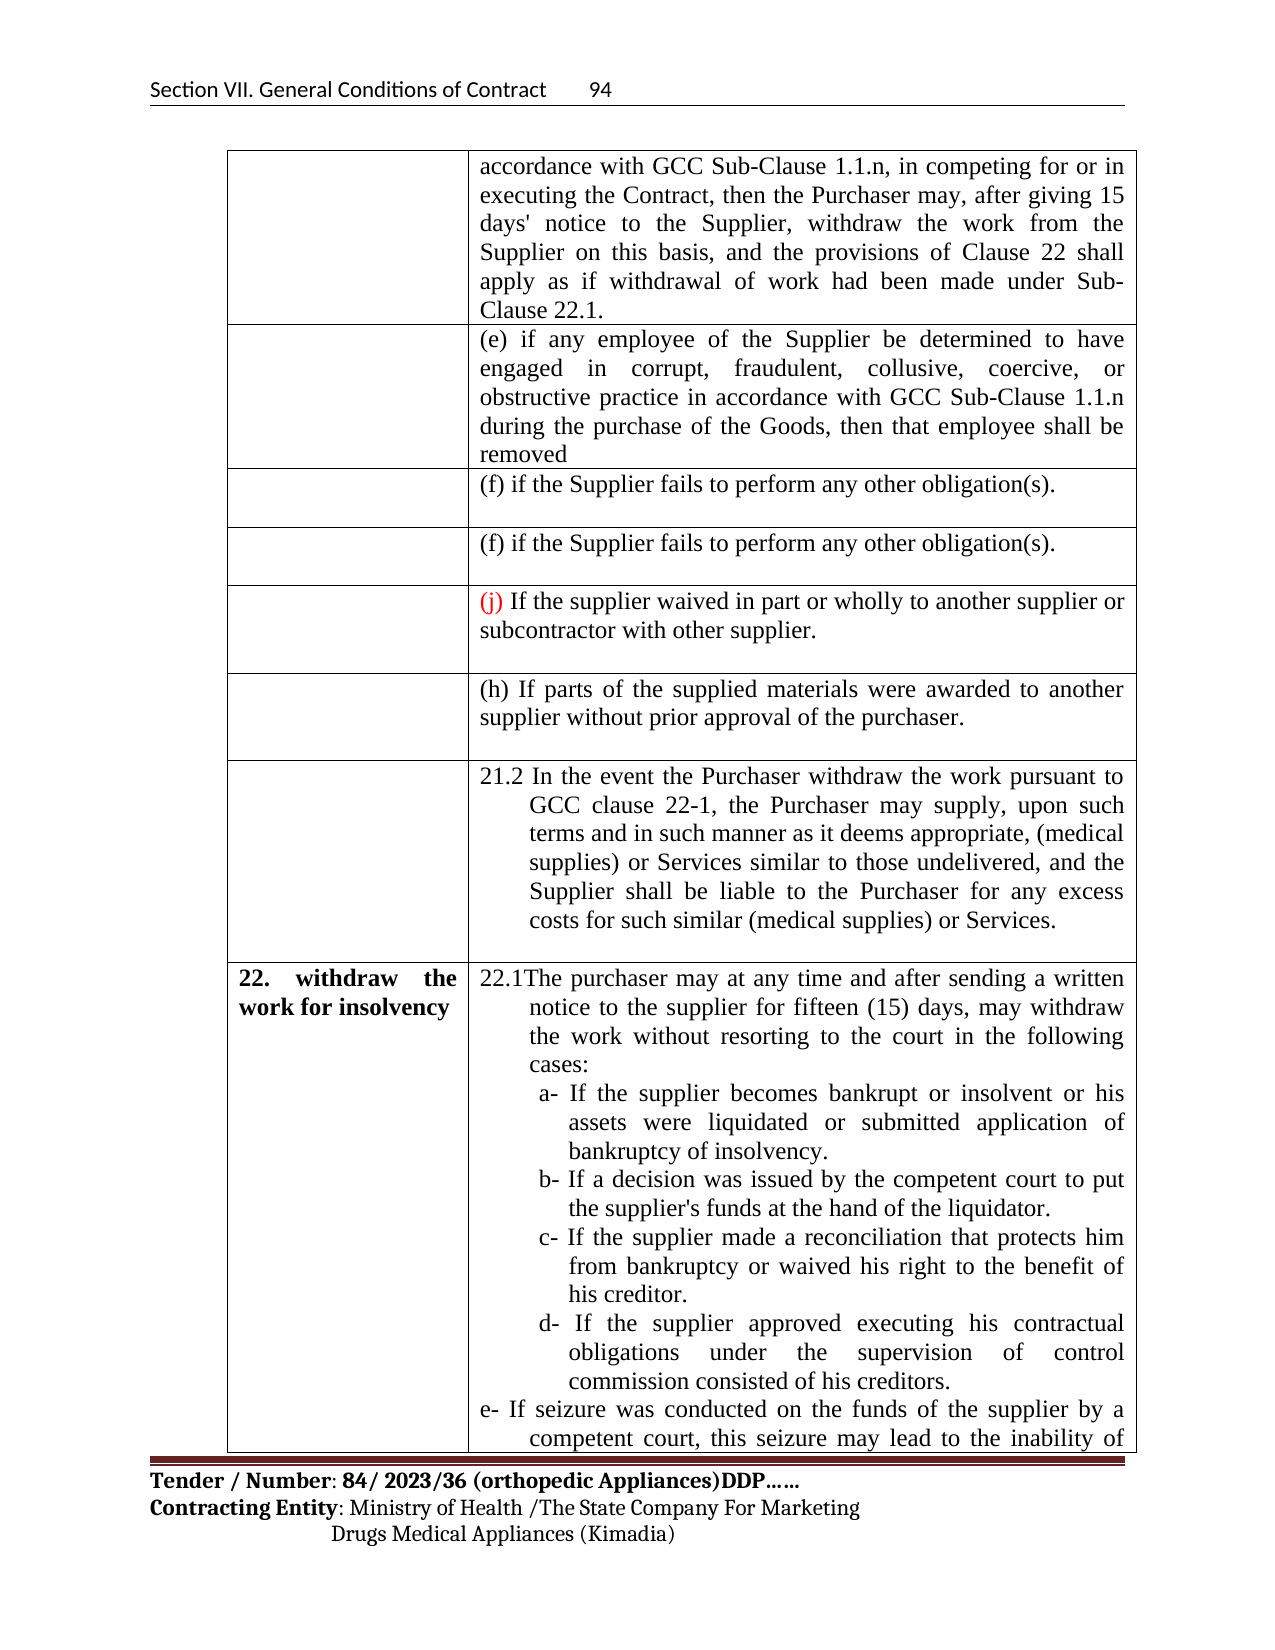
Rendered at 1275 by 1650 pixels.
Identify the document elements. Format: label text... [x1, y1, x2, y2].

table_cell (e) if any employee of the Supplier be determined to have engaged in corrupt, fraudulent, collusive, coercive, or obstructive practice in accordance with GCC Sub-Clause 1.1.n during the purchase of the Goods, then that employee shall be removed [469, 325, 1136, 468]
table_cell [228, 963, 468, 1452]
table_cell [228, 325, 468, 468]
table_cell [469, 963, 1136, 1452]
table_cell [228, 674, 468, 760]
table_header [228, 151, 468, 323]
table_cell 21.2 In the event the Purchaser withdraw the work pursuant to GCC clause 22-1, the Purchaser may supply, upon such terms and in such manner as it deems appropriate, (medical supplies) or Services similar to those undelivered, and the Supplier shall be liable to the Purchaser for any excess costs for such similar (medical supplies) or Services. [469, 761, 1136, 962]
table_cell [228, 761, 468, 962]
table_cell [228, 586, 468, 673]
table_cell (f) if the Supplier fails to perform any other obligation(s). [469, 528, 1136, 585]
table_cell (f) if the Supplier fails to perform any other obligation(s). [469, 469, 1136, 527]
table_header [469, 151, 1136, 323]
table_cell [228, 469, 468, 527]
table_cell (j) If the supplier waived in part or wholly to another supplier or subcontractor with other supplier. [469, 586, 1136, 673]
table_cell (h) If parts of the supplied materials were awarded to another supplier without prior approval of the purchaser. [469, 674, 1136, 760]
table_cell [228, 528, 468, 585]
